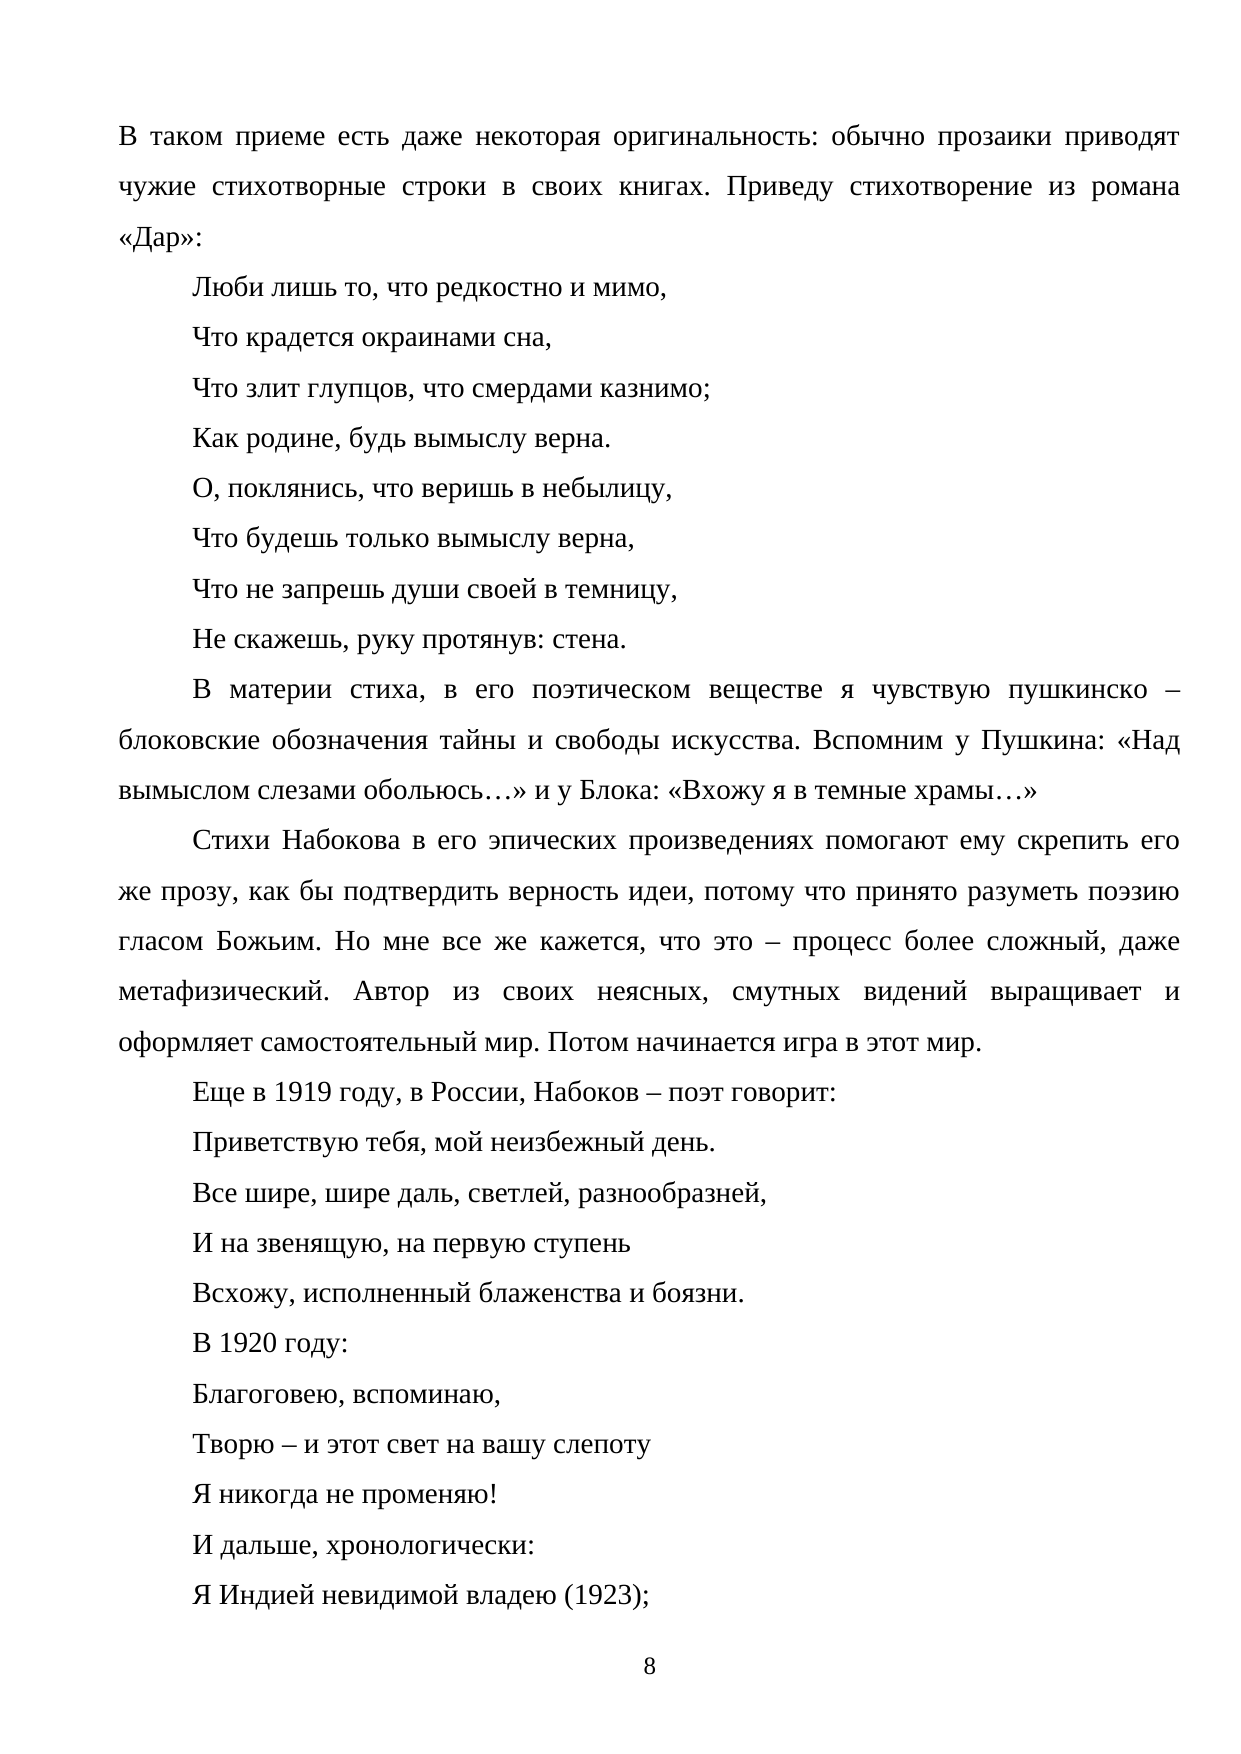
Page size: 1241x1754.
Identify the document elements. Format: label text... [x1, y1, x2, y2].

text Не скажешь, руку протянув: стена. [118, 621, 1181, 655]
text Люби лишь то, что редкостно и мимо, [118, 269, 1181, 303]
text Что будешь только вымыслу верна, [118, 521, 1181, 554]
text Всхожу, исполненный блаженства и боязни. [118, 1275, 1181, 1309]
text Еще в 1919 году, в России, Набоков – поэт говорит: [118, 1074, 1181, 1108]
text В 1920 году: [118, 1326, 1181, 1359]
text Что злит глупцов, что смердами казнимо; [118, 370, 1181, 403]
text Все шире, шире даль, светлей, разнообразней, [118, 1175, 1181, 1208]
text О, поклянись, что веришь в небылицу, [118, 470, 1181, 504]
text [118, 118, 1181, 252]
text Приветствую тебя, мой неизбежный день. [118, 1124, 1181, 1158]
text Я Индией невидимой владею (1923); [118, 1577, 1181, 1611]
text Стихи Набокова в его эпических произведениях помогают ему скрепить его же прозу, как бы подтвердить верность идеи, потому что принято разуметь поэзию гласом Божьим. Но мне все же кажется, что это – процесс более сложный, даже метафизический. Автор из своих неясных, смутных видений выращивает и оформляет самостоятельный мир. Потом начинается игра в этот мир. [118, 822, 1181, 1057]
text И на звенящую, на первую ступень [118, 1225, 1181, 1258]
text Благоговею, вспоминаю, [118, 1376, 1181, 1409]
text Что крадется окраинами сна, [118, 319, 1181, 353]
text В материи стиха, в его поэтическом веществе я чувствую пушкинско – блоковские обозначения тайны и свободы искусства. Вспомним у Пушкина: «Над вымыслом слезами обольюсь…» и у Блока: «Вхожу я в темные храмы…» [118, 672, 1181, 806]
text И дальше, хронологически: [118, 1527, 1181, 1560]
text Как родине, будь вымыслу верна. [118, 420, 1181, 453]
text Творю – и этот свет на вашу слепоту [118, 1426, 1181, 1460]
text Что не запрешь души своей в темницу, [118, 571, 1181, 604]
text Я никогда не променяю! [118, 1477, 1181, 1510]
